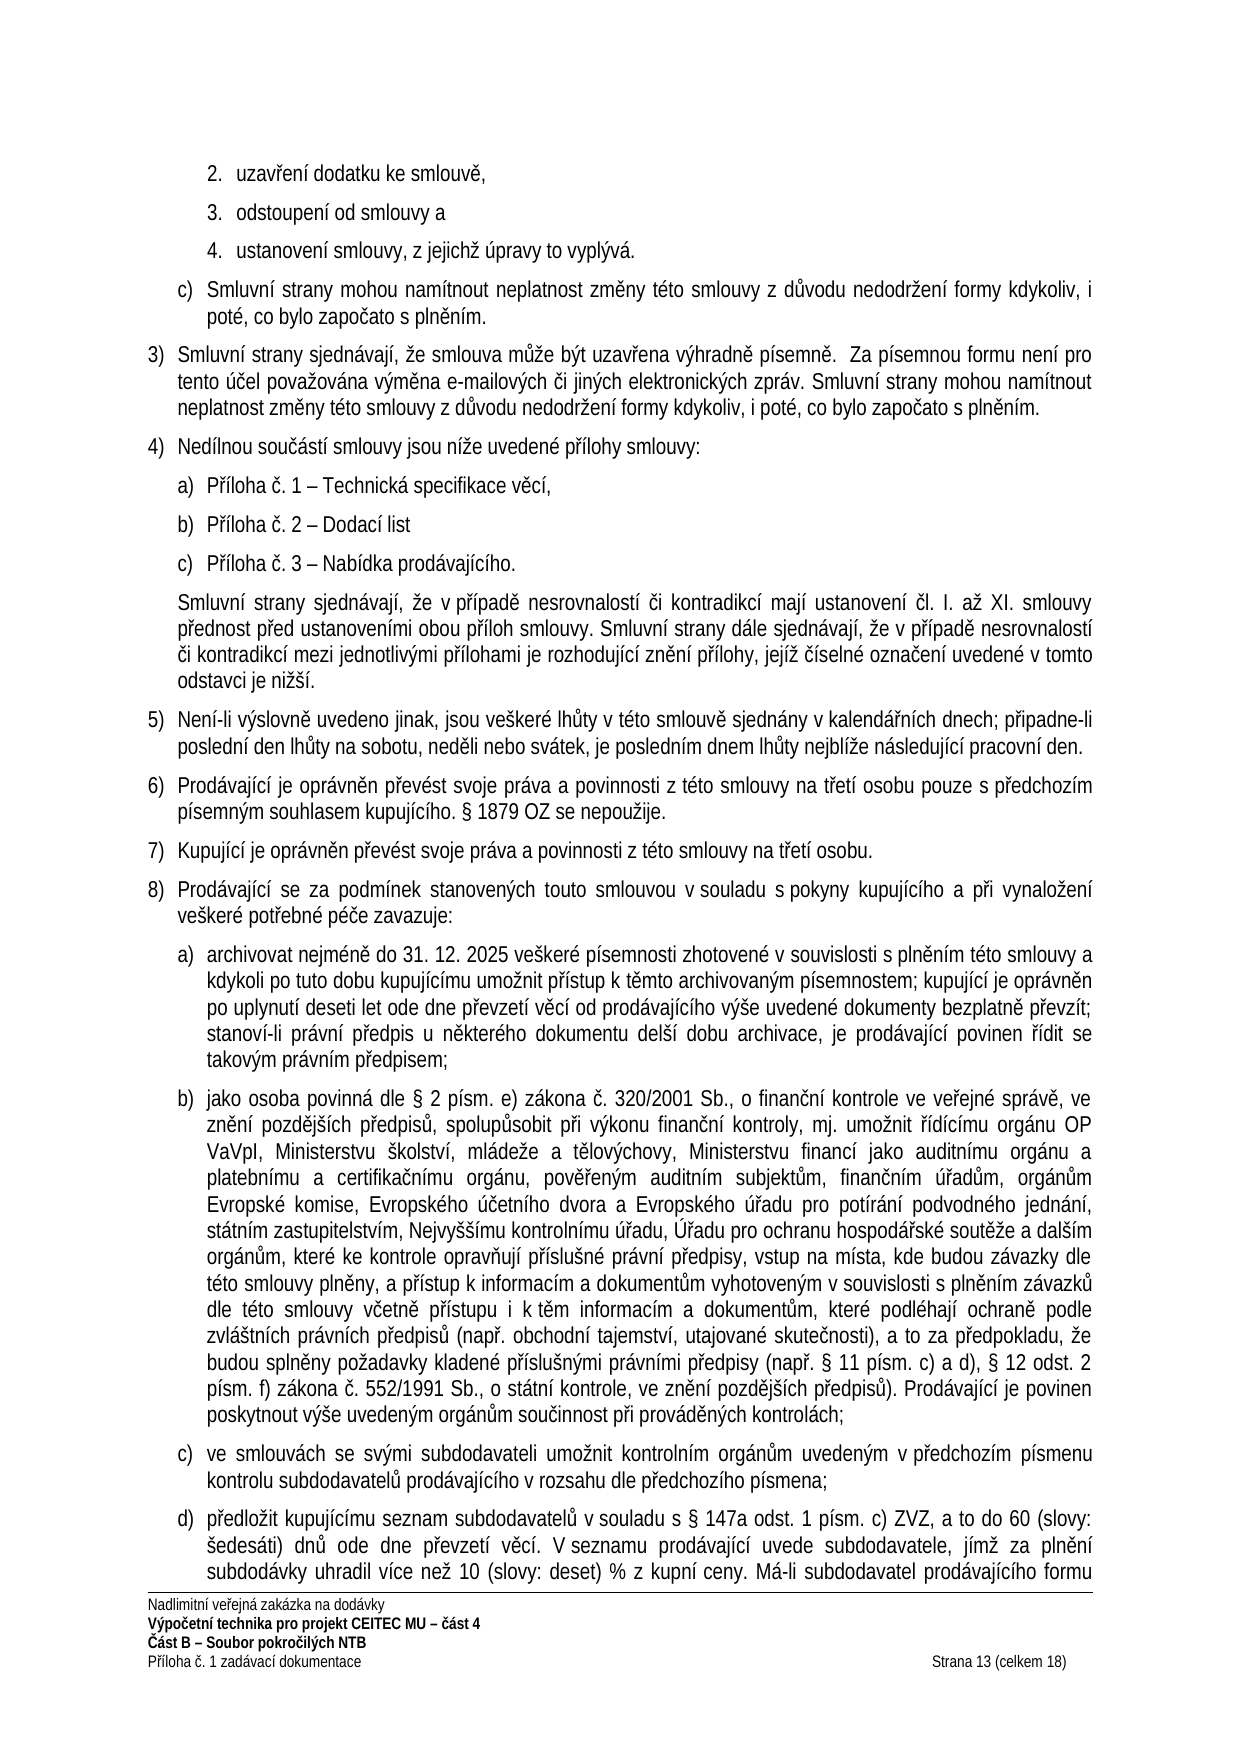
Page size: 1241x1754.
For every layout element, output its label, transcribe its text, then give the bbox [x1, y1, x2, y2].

list Nedílnou součástí smlouvy jsou níže uvedené přílohy smlouvy: [148, 433, 1093, 459]
list Příloha č. 2 – Dodací list [177, 511, 1093, 537]
list ve smlouvách se svými subdodavateli umožnit kontrolním orgánům uvedeným v předchozím písmenu kontrolu subdodavatelů prodávajícího v rozsahu dle předchozího písmena; [177, 1440, 1093, 1493]
list Kupující je oprávněn převést svoje práva a povinnosti z této smlouvy na třetí osobu. [148, 837, 1093, 863]
list uzavření dodatku ke smlouvě, [207, 160, 1093, 186]
list Není-li výslovně uvedeno jinak, jsou veškeré lhůty v této smlouvě sjednány v kalendářních dnech; připadne-li poslední den lhůty na sobotu, neděli nebo svátek, je posledním dnem lhůty nejblíže následující pracovní den. [148, 706, 1093, 759]
list jako osoba povinná dle § 2 písm. e) zákona č. 320/2001 Sb., o finanční kontrole ve veřejné správě, ve znění pozdějších předpisů, spolupůsobit při výkonu finanční kontroly, mj. umožnit řídícímu orgánu OP VaVpI, Ministerstvu školství, mládeže a tělovýchovy, Ministerstvu financí jako auditnímu orgánu a platebnímu a certifikačnímu orgánu, pověřeným auditním subjektům, finančním úřadům, orgánům Evropské komise, Evropského účetního dvora a Evropského úřadu pro potírání podvodného jednání, státním zastupitelstvím, Nejvyššímu kontrolnímu úřadu, Úřadu pro ochranu hospodářské soutěže a dalším orgánům, které ke kontrole opravňují příslušné právní předpisy, vstup na místa, kde budou závazky dle této smlouvy plněny, a přístup k informacím a dokumentům vyhotoveným v souvislosti s plněním závazků dle této smlouvy včetně přístupu i k těm informacím a dokumentům, které podléhají ochraně podle zvláštních právních předpisů (např. obchodní tajemství, utajované skutečnosti), a to za předpokladu, že budou splněny požadavky kladené příslušnými právními předpisy (např. § 11 písm. c) a d), § 12 odst. 2 písm. f) zákona č. 552/1991 Sb., o státní kontrole, ve znění pozdějších předpisů). Prodávající je povinen poskytnout výše uvedeným orgánům součinnost při prováděných kontrolách; [177, 1085, 1093, 1428]
list Příloha č. 1 – Technická specifikace věcí, [177, 472, 1093, 498]
list ustanovení smlouvy, z jejichž úpravy to vyplývá. [207, 237, 1093, 264]
list Prodávající je oprávněn převést svoje práva a povinnosti z této smlouvy na třetí osobu pouze s předchozím písemným souhlasem kupujícího. § 1879 OZ se nepoužije. [148, 772, 1093, 824]
list Smluvní strany mohou namítnout neplatnost změny této smlouvy z důvodu nedodržení formy kdykoliv, i poté, co bylo započato s plněním. [177, 276, 1093, 329]
list archivovat nejméně do 31. 12. 2025 veškeré písemnosti zhotovené v souvislosti s plněním této smlouvy a kdykoli po tuto dobu kupujícímu umožnit přístup k těmto archivovaným písemnostem; kupující je oprávněn po uplynutí deseti let ode dne převzetí věcí od prodávajícího výše uvedené dokumenty bezplatně převzít; stanoví-li právní předpis u některého dokumentu delší dobu archivace, je prodávající povinen řídit se takovým právním předpisem; [177, 941, 1093, 1073]
list Smluvní strany sjednávají, že smlouva může být uzavřena výhradně písemně. Za písemnou formu není pro tento účel považována výměna e-mailových či jiných elektronických zpráv. Smluvní strany mohou namítnout neplatnost změny této smlouvy z důvodu nedodržení formy kdykoliv, i poté, co bylo započato s plněním. [148, 341, 1093, 421]
list odstoupení od smlouvy a [207, 198, 1093, 225]
list Prodávající se za podmínek stanovených touto smlouvou v souladu s pokyny kupujícího a při vynaložení veškeré potřebné péče zavazuje: [148, 876, 1093, 928]
text Smluvní strany sjednávají, že v případě nesrovnalostí či kontradikcí mají ustanovení čl. I. až XI. smlouvy přednost před ustanoveními obou příloh smlouvy. Smluvní strany dále sjednávají, že v případě nesrovnalostí či kontradikcí mezi jednotlivými přílohami je rozhodující znění přílohy, jejíž číselné označení uvedené v tomto odstavci je nižší. [177, 588, 1093, 694]
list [177, 1505, 1093, 1584]
list Příloha č. 3 – Nabídka prodávajícího. [177, 549, 1093, 576]
